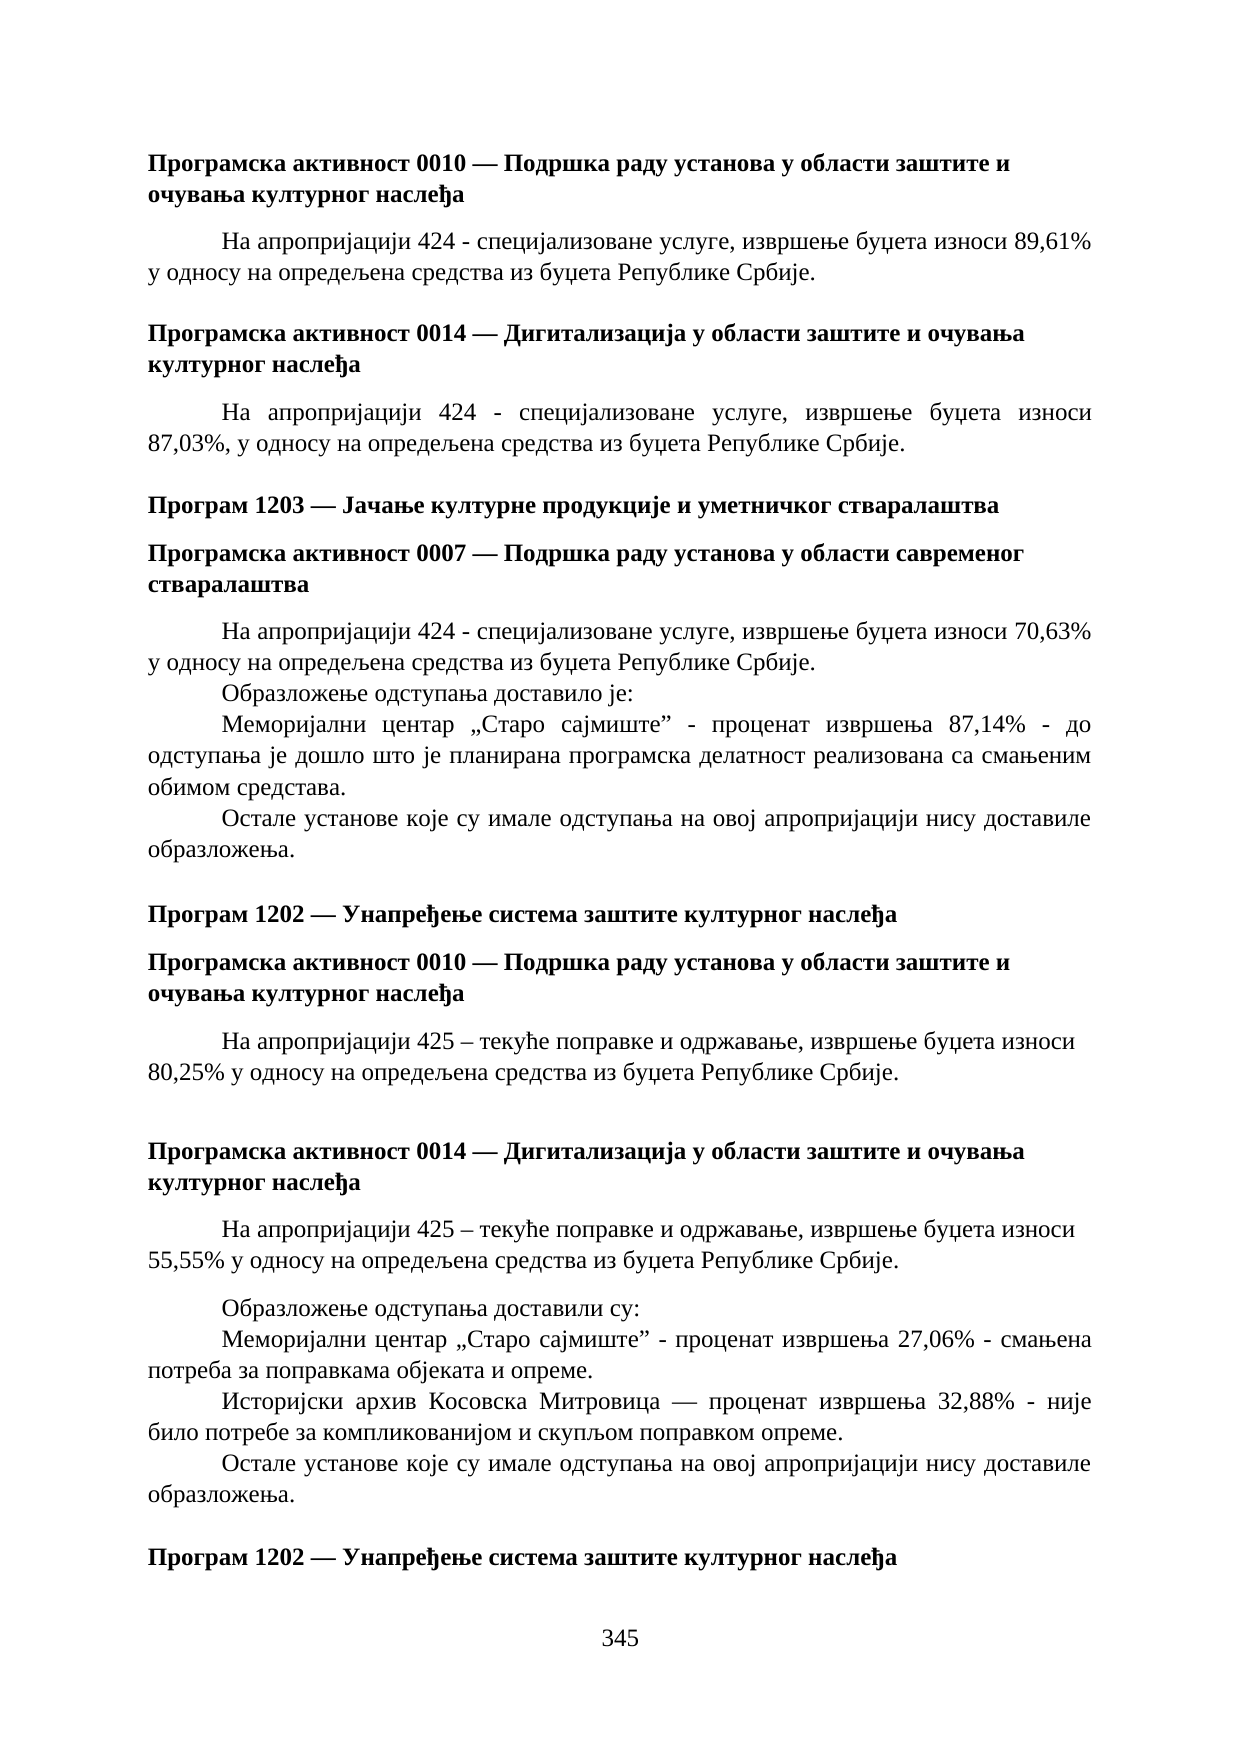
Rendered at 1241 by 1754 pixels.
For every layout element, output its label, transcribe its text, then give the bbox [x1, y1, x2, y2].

text Остале установе које су имале одступања на овој апропријацији нису доставиле образложења. [148, 1448, 1093, 1508]
text Меморијални центар „Старо сајмиште” - проценат извршења 27,06% - смањена потреба за поправкама објеката и опреме. [148, 1324, 1093, 1384]
text Програм 1202 — Унапређење система заштите културног наслеђа [148, 899, 1093, 928]
text На апропријацији 424 - специјализоване услуге, извршење буџета износи 70,63% у односу на опредељена средства из буџета Републике Србије. [148, 616, 1093, 676]
text Програмска активност 0010 — Подршка раду установа у области заштите и очувања културног наслеђа [148, 947, 1093, 1007]
text На апропријацији 424 - специјализоване услуге, извршење буџета износи 89,61% у односу на опредељена средства из буџета Републике Србије. [148, 226, 1093, 286]
text Програмска активност 0010 — Подршка раду установа у области заштите и очувања културног наслеђа [148, 148, 1093, 207]
text Образложење одступања доставили су: [148, 1293, 1093, 1322]
text Образложење одступања доставило је: [148, 678, 1093, 707]
text На апропријацији 424 - специјализоване услуге, извршење буџета износи 87,03%, у односу на опредељена средства из буџета Републике Србије. [148, 397, 1093, 457]
text На апропријацији 425 – текуће поправке и одржавање, извршење буџета износи 80,25% у односу на опредељена средства из буџета Републике Србије. [148, 1026, 1093, 1086]
text Програмска активност 0014 — Дигитализација у области заштите и очувања културног наслеђа [148, 1136, 1093, 1196]
text На апропријацији 425 – текуће поправке и одржавање, извршење буџета износи 55,55% у односу на опредељена средства из буџета Републике Србије. [148, 1214, 1093, 1274]
text Програм 1203 — Јачање културне продукције и уметничког стваралаштва [148, 490, 1093, 519]
text Програм 1202 — Унапређење система заштите културног наслеђа [148, 1542, 1093, 1570]
text Остале установе које су имале одступања на овој апропријацији нису доставиле образложења. [148, 803, 1093, 862]
text Програмска активност 0014 — Дигитализација у области заштите и очувања културног наслеђа [148, 318, 1093, 378]
text Програмска активност 0007 — Подршка раду установа у области савременог стваралаштва [148, 538, 1093, 597]
text Историјски архив Косовска Митровица — проценат извршења 32,88% - није било потребе за компликованијом и скупљом поправком опреме. [148, 1386, 1093, 1446]
text Меморијални центар „Старо сајмиште” - проценат извршења 87,14% - до одступања је дошло што је планирана програмска делатност реализована са смањеним обимом средстава. [148, 709, 1093, 800]
